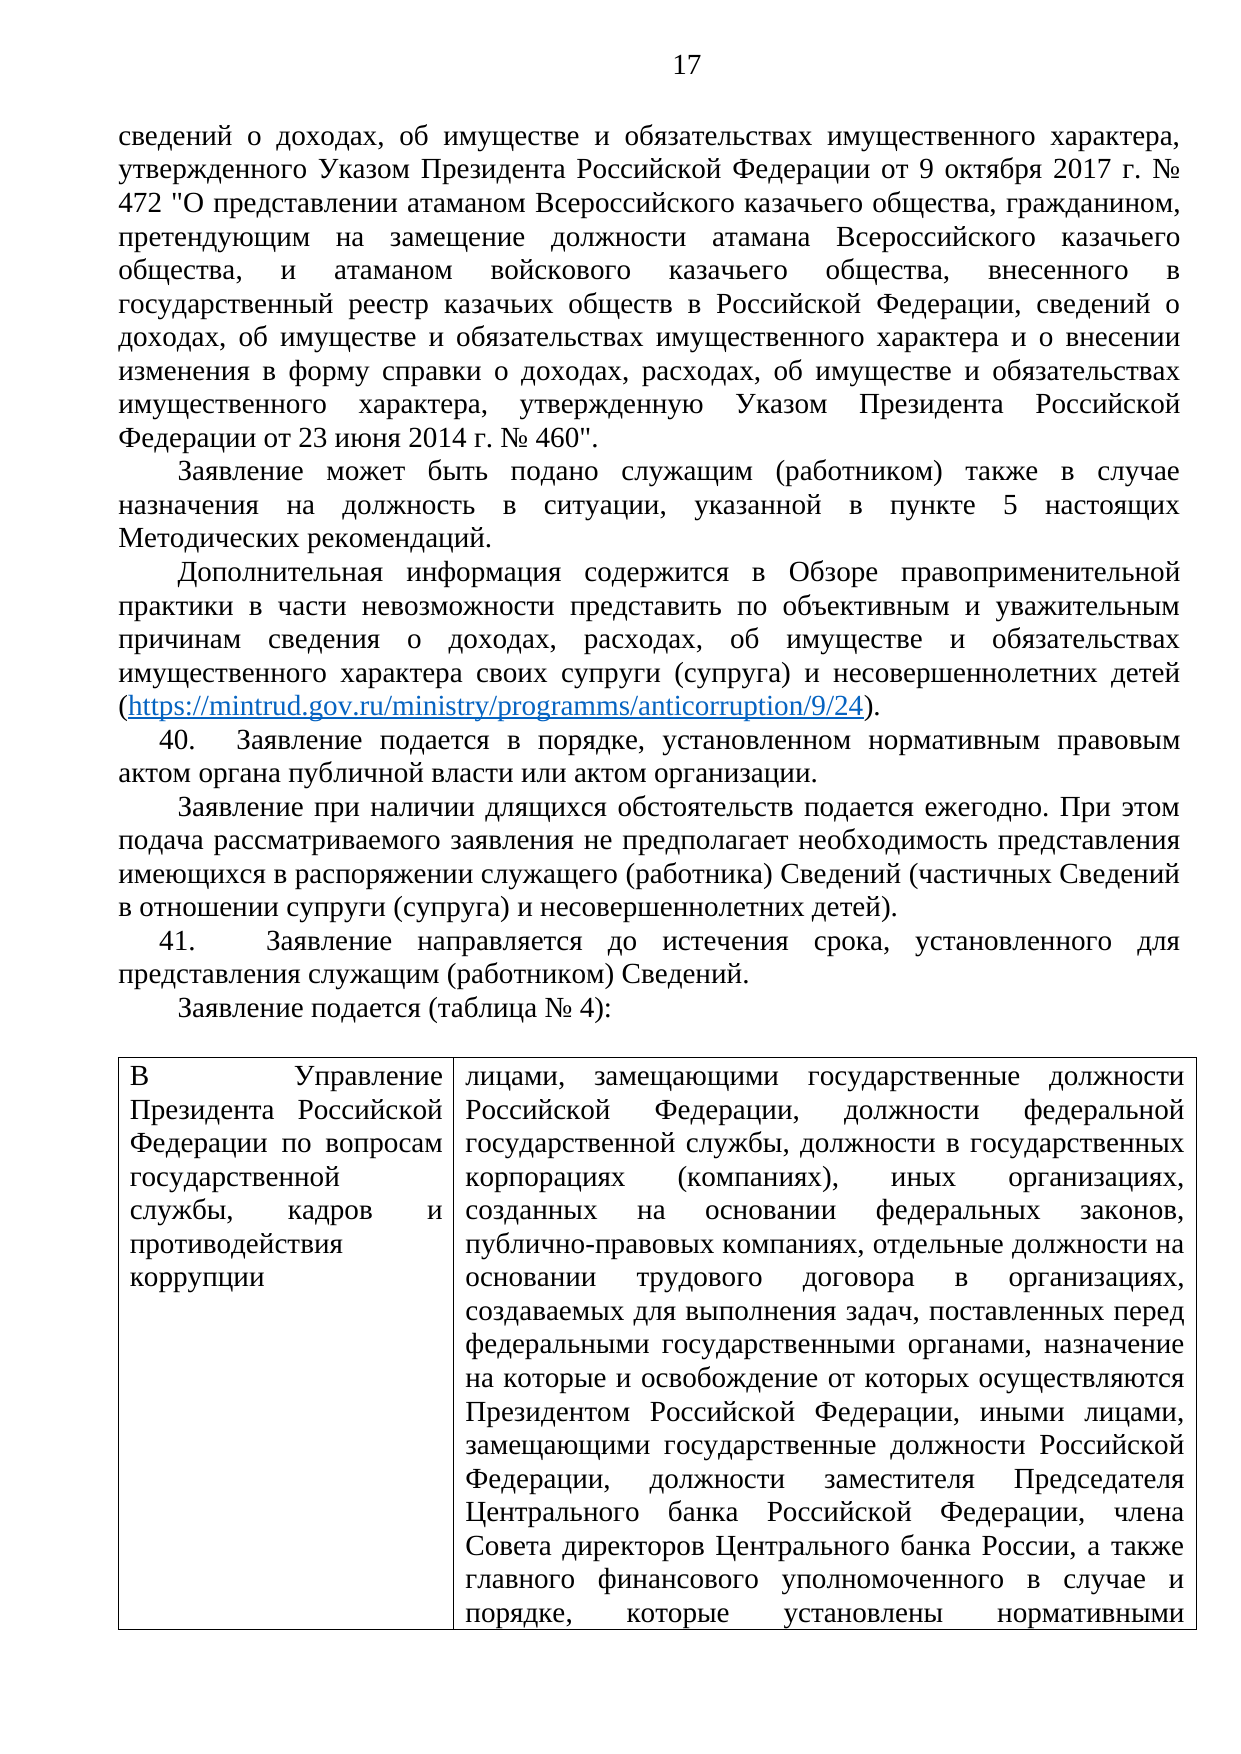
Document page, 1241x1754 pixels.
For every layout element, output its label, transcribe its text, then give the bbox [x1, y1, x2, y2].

list Заявление при наличии длящихся обстоятельств подается ежегодно. При этом подача рассматриваемого заявления не предполагает необходимость представления имеющихся в распоряжении служащего (работника) Сведений (частичных Сведений в отношении супруги (супруга) и несовершеннолетних детей). [118, 789, 1181, 923]
list Заявление подается в порядке, установленном нормативным правовым актом органа публичной власти или актом организации. [118, 722, 1181, 789]
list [118, 118, 1181, 453]
list Заявление подается (таблица № 4): [118, 990, 1181, 1024]
list Заявление направляется до истечения срока, установленного для представления служащим (работником) Сведений. [118, 923, 1181, 990]
list Заявление может быть подано служащим (работником) также в случае назначения на должность в ситуации, указанной в пункте 5 настоящих Методических рекомендаций. [118, 453, 1181, 554]
list Дополнительная информация содержится в Обзоре правоприменительной практики в части невозможности представить по объективным и уважительным причинам сведения о доходах, расходах, об имуществе и обязательствах имущественного характера своих супруги (супруга) и несовершеннолетних детей (https://mintrud.gov.ru/ministry/programms/anticorruption/9/24). [118, 554, 1181, 722]
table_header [454, 1058, 1196, 1628]
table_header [119, 1058, 453, 1628]
